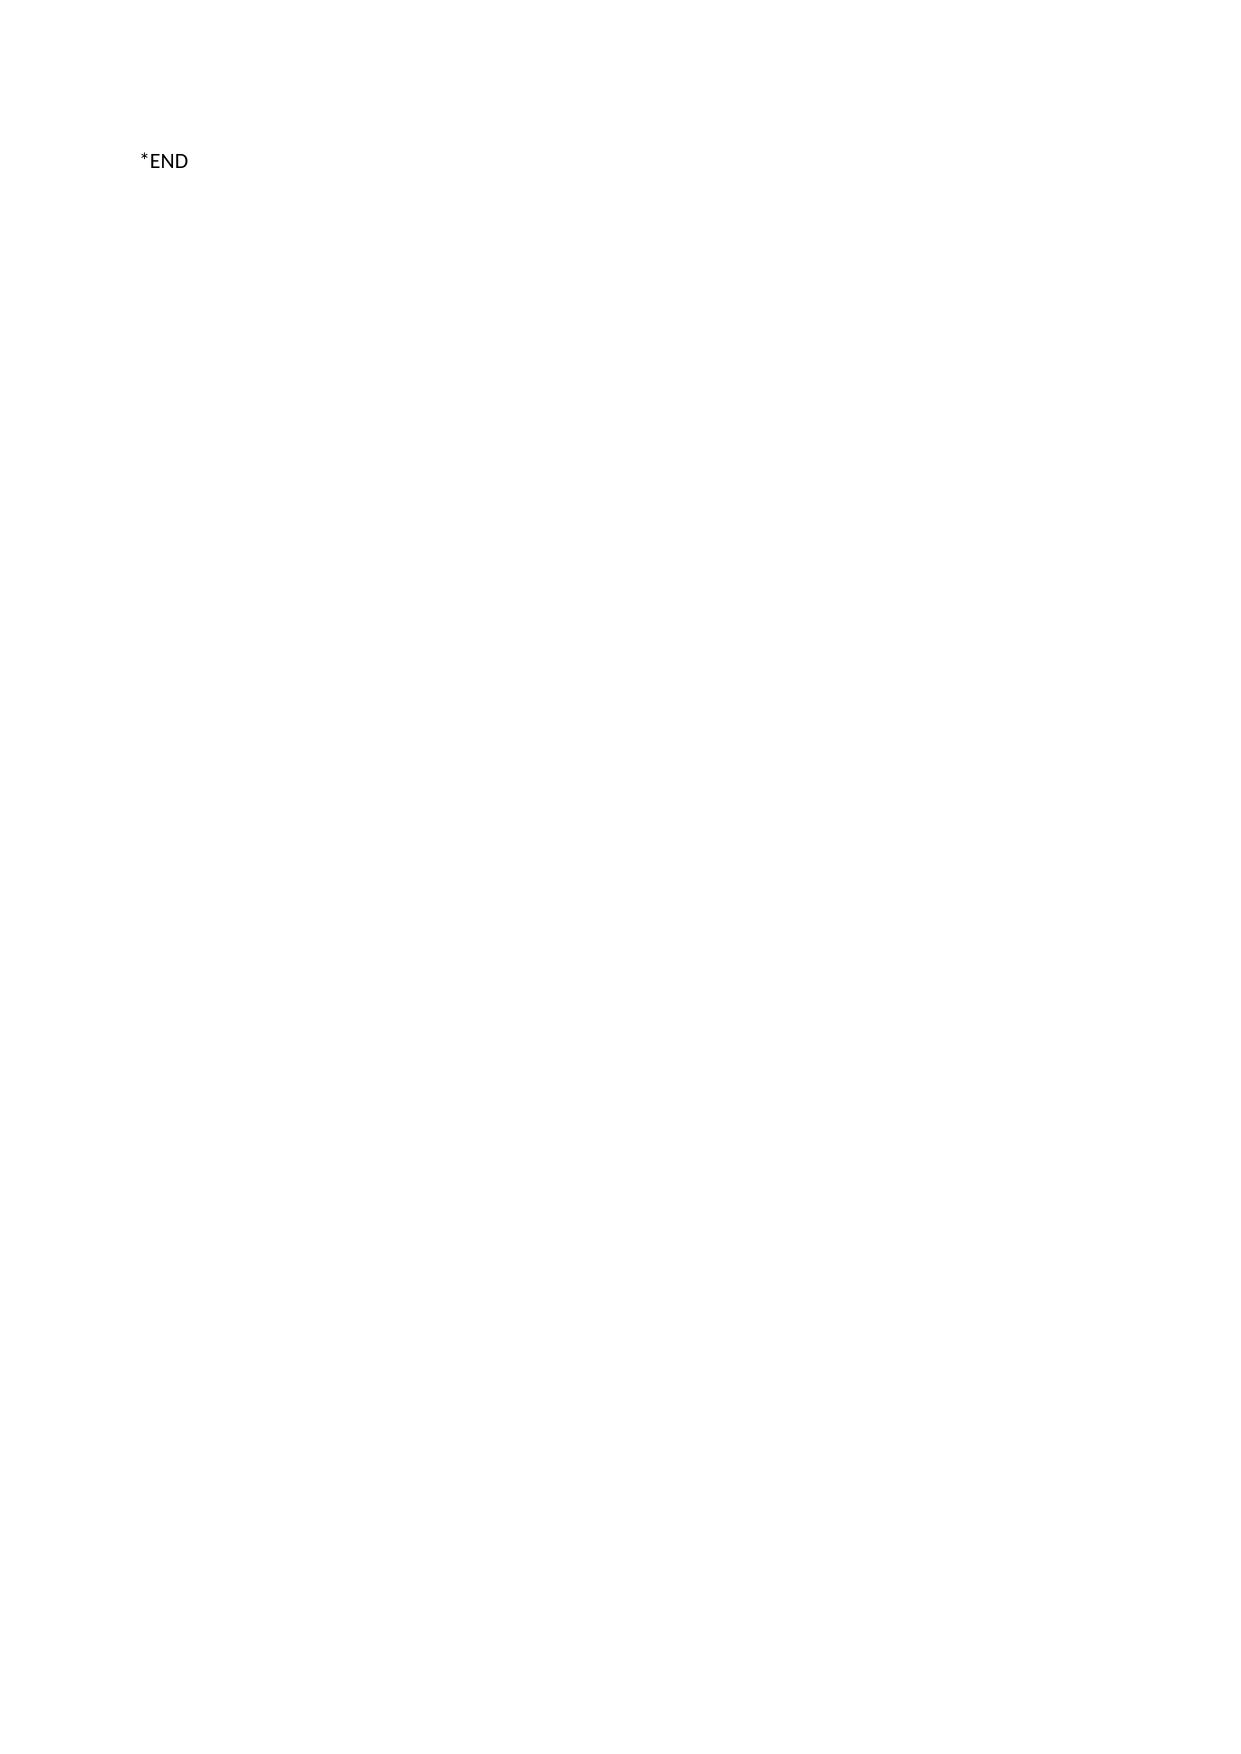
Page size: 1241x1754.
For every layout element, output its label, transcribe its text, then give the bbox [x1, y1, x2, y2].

text *END [139, 148, 1101, 174]
